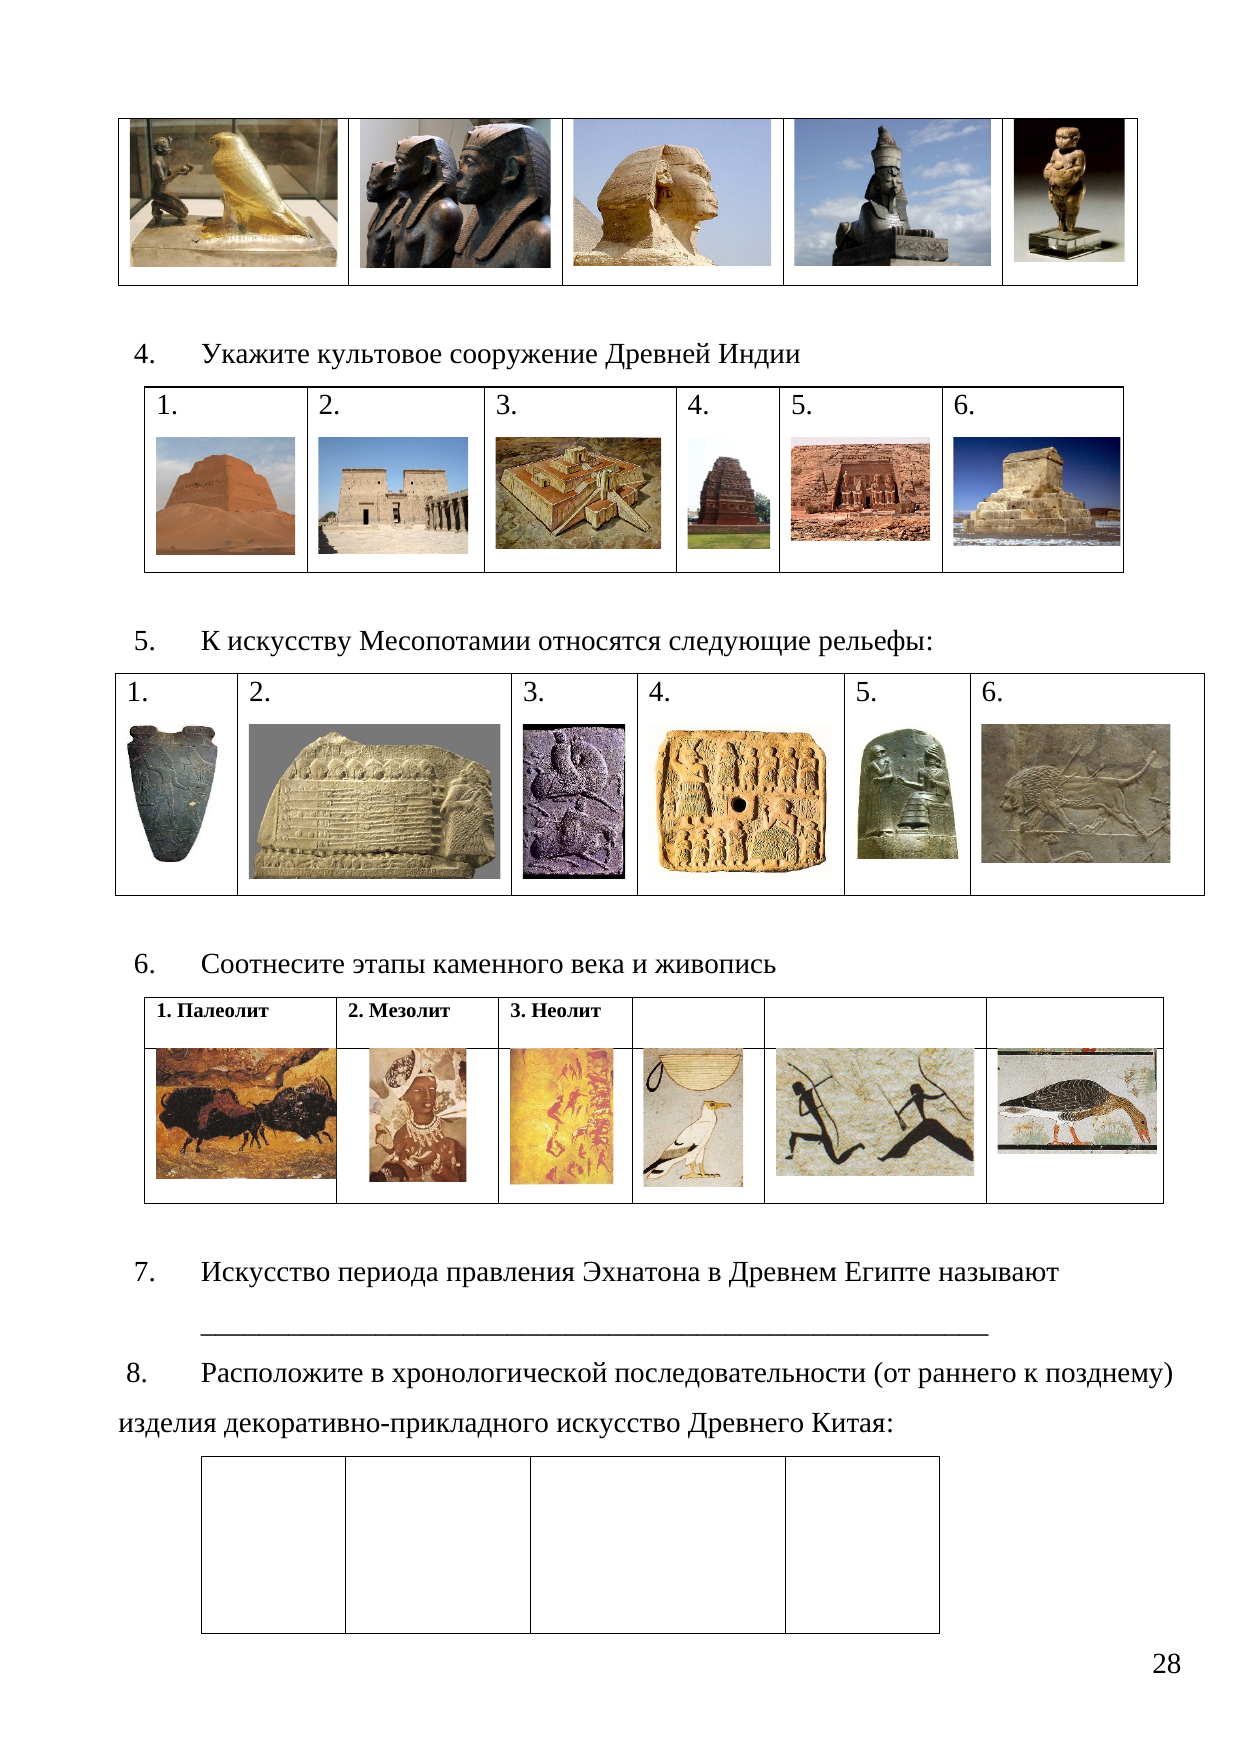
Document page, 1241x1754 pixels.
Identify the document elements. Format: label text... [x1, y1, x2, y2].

table_header [531, 1457, 785, 1633]
table_header [765, 998, 986, 1048]
table_header 2. [238, 674, 511, 895]
picture [953, 437, 1121, 546]
picture [648, 724, 833, 879]
picture [522, 724, 626, 879]
picture [495, 437, 662, 549]
picture [855, 724, 959, 859]
table_header [987, 998, 1163, 1048]
picture [360, 119, 551, 268]
table_header 1. [145, 388, 307, 572]
picture [687, 437, 771, 549]
table_header 2. [308, 388, 484, 572]
table_header 6. [971, 674, 1204, 895]
picture [248, 724, 501, 879]
table_header 1. Палеолит [145, 998, 336, 1048]
table_cell [633, 1049, 764, 1203]
picture [126, 724, 218, 863]
table_cell [499, 1049, 632, 1203]
table_header 5. [845, 674, 970, 895]
table_header 3. Неолит [499, 998, 632, 1048]
list Соотнесите этапы каменного века и живопись [156, 946, 1181, 980]
table_cell [987, 1049, 1163, 1203]
picture [776, 1048, 975, 1176]
picture [318, 437, 469, 554]
table_cell [765, 1049, 986, 1203]
table_header [633, 998, 764, 1048]
list К искусству Месопотамии относятся следующие рельефы: [156, 623, 1181, 656]
table_header [786, 1457, 939, 1633]
picture [129, 119, 338, 267]
table_header 6. [943, 388, 1123, 572]
table_header 2. Мезолит [337, 998, 498, 1048]
table_header [349, 119, 562, 285]
picture [997, 1048, 1157, 1154]
table_header [784, 119, 1002, 285]
table_cell [337, 1049, 498, 1203]
picture [643, 1048, 744, 1187]
table_header [119, 119, 348, 285]
picture [156, 437, 296, 555]
table_header 5. [780, 388, 942, 572]
picture [573, 119, 772, 266]
list Укажите культовое сооружение Древней Индии [156, 336, 1181, 369]
table_header 4. [638, 674, 844, 895]
picture [369, 1048, 467, 1182]
table_header [202, 1457, 345, 1633]
picture [794, 119, 991, 266]
list Искусство периода правления Эхнатона в Древнем Египте называют ______________________________________________________ [156, 1254, 1181, 1338]
picture [156, 1048, 337, 1179]
picture [790, 437, 930, 541]
picture [510, 1048, 614, 1185]
table_header [346, 1457, 530, 1633]
table_header [1003, 119, 1137, 285]
list Расположите в хронологической последовательности (от раннего к позднему) изделия декоративно-прикладного искусство Древнего Китая: [118, 1355, 1181, 1439]
picture [1013, 119, 1125, 262]
table_cell [145, 1049, 336, 1203]
table_header 3. [485, 388, 676, 572]
table_header 4. [677, 388, 779, 572]
table_header [563, 119, 783, 285]
table_header 3. [512, 674, 637, 895]
table_header 1. [116, 674, 237, 895]
picture [981, 724, 1171, 863]
